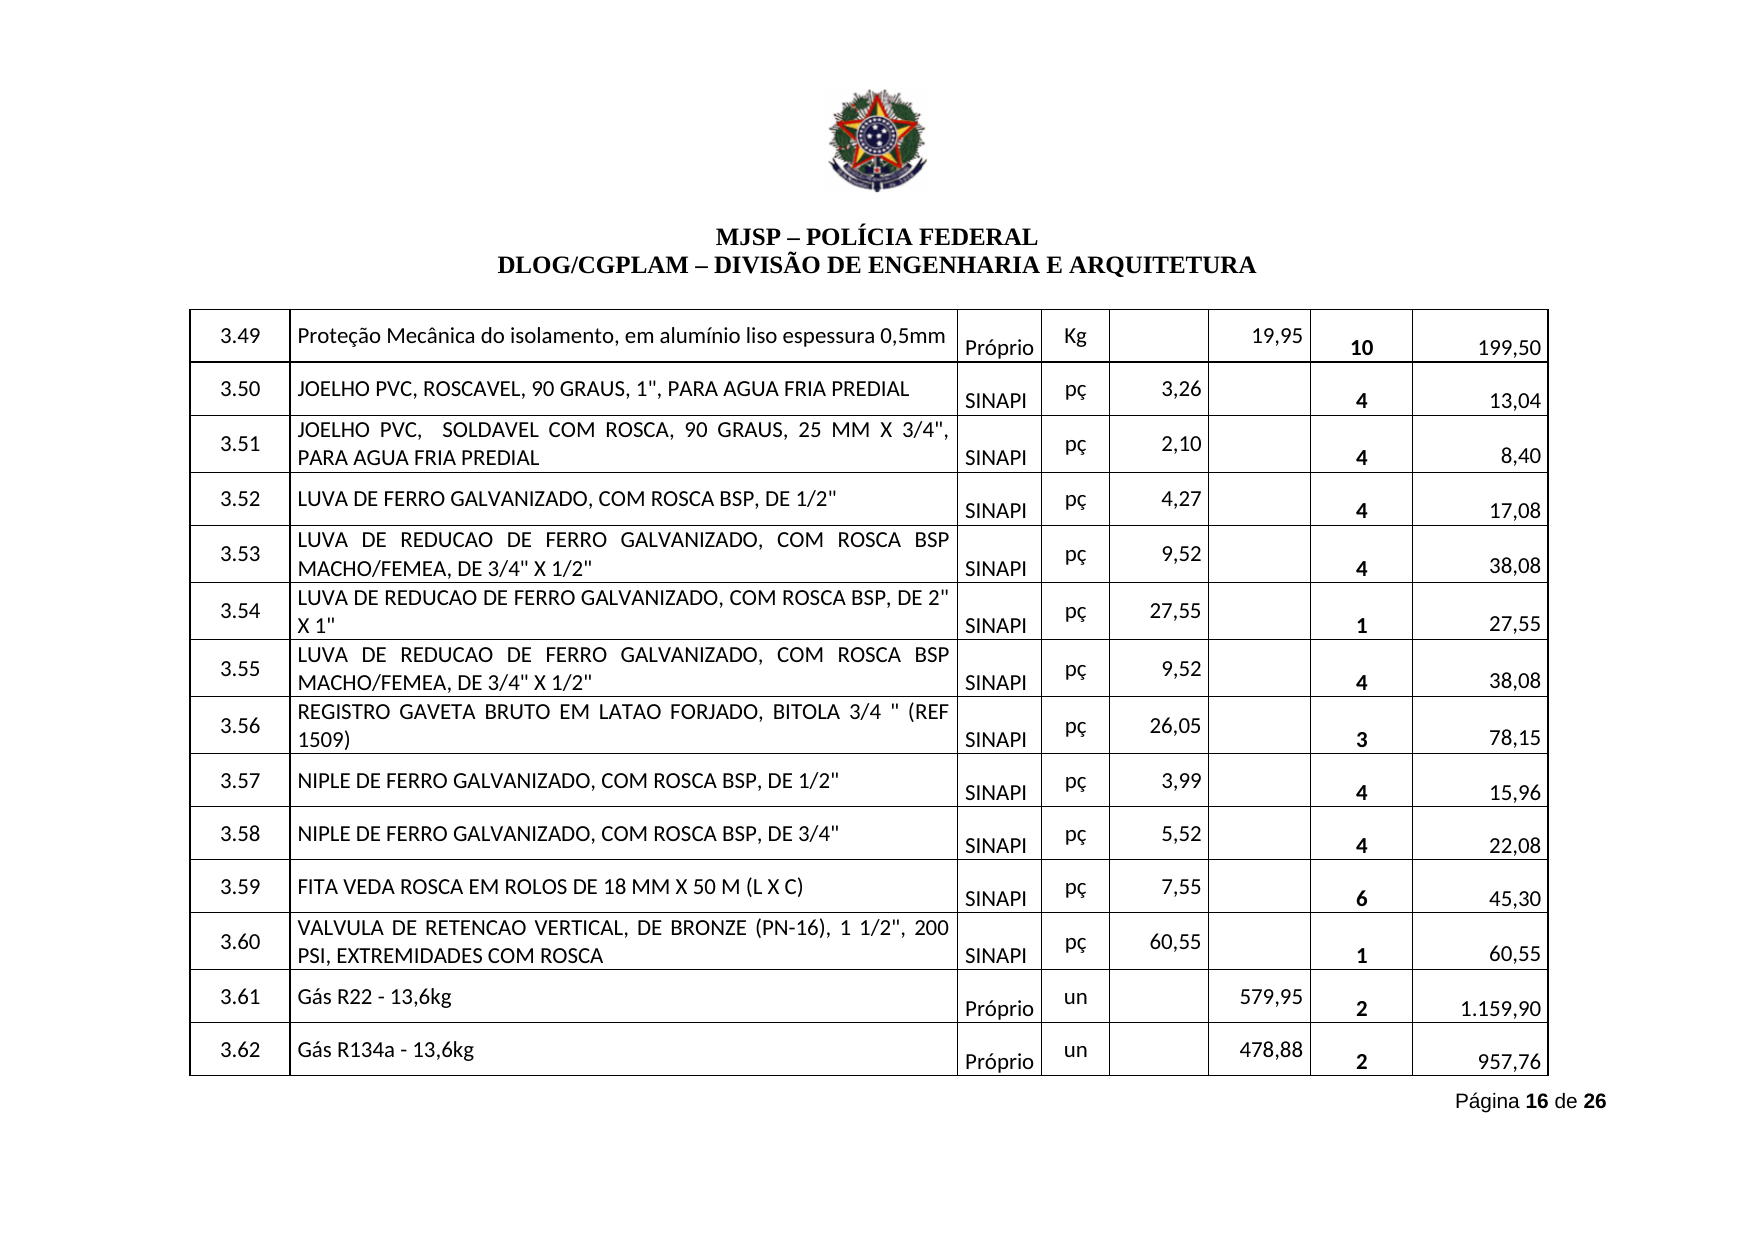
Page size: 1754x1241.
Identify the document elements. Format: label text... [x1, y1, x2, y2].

table_cell LUVA DE FERRO GALVANIZADO, COM ROSCA BSP, DE 1/2" [291, 473, 957, 524]
table_cell 4 [1311, 363, 1412, 414]
table_cell REGISTRO GAVETA BRUTO EM LATAO FORJADO, BITOLA 3/4 " (REF 1509) [291, 697, 957, 753]
table_cell 13,04 [1413, 363, 1547, 414]
table_cell 4 [1311, 416, 1412, 472]
table_cell JOELHO PVC, SOLDAVEL COM ROSCA, 90 GRAUS, 25 MM X 3/4", PARA AGUA FRIA PREDIAL [291, 416, 957, 472]
table_cell 3 [1311, 697, 1412, 753]
table_cell FITA VEDA ROSCA EM ROLOS DE 18 MM X 50 M (L X C) [291, 860, 957, 912]
table_cell 6 [1311, 860, 1412, 912]
table_cell [1209, 697, 1310, 753]
table_cell 3.62 [191, 1023, 289, 1075]
table_cell 7,55 [1110, 860, 1208, 912]
table_cell 3,99 [1110, 754, 1208, 806]
table_cell [1209, 583, 1310, 639]
table_cell SINAPI [958, 913, 1041, 969]
table_cell 3.50 [191, 363, 289, 414]
table_cell pç [1042, 807, 1109, 859]
table_cell SINAPI [958, 640, 1041, 696]
table_cell pç [1042, 363, 1109, 414]
table_cell 3.51 [191, 416, 289, 472]
table_cell pç [1042, 640, 1109, 696]
table_cell [1209, 640, 1310, 696]
table_cell 1.159,90 [1413, 970, 1547, 1022]
table_cell SINAPI [958, 363, 1041, 414]
table_cell pç [1042, 473, 1109, 524]
table_cell Kg [1042, 310, 1109, 361]
table_cell 27,55 [1413, 583, 1547, 639]
table_cell [1209, 860, 1310, 912]
table_cell SINAPI [958, 807, 1041, 859]
table_cell un [1042, 1023, 1109, 1075]
table_cell 4 [1311, 526, 1412, 582]
table_cell Próprio [958, 970, 1041, 1022]
table_cell 1 [1311, 913, 1412, 969]
table_cell 9,52 [1110, 526, 1208, 582]
table_cell [1209, 473, 1310, 524]
table_cell LUVA DE REDUCAO DE FERRO GALVANIZADO, COM ROSCA BSP, DE 2" X 1" [291, 583, 957, 639]
table_cell 38,08 [1413, 640, 1547, 696]
table_cell 4 [1311, 807, 1412, 859]
table_cell [1209, 526, 1310, 582]
table_cell 26,05 [1110, 697, 1208, 753]
table_cell pç [1042, 913, 1109, 969]
table_cell 60,55 [1110, 913, 1208, 969]
table_cell 478,88 [1209, 1023, 1310, 1075]
table_cell 4 [1311, 754, 1412, 806]
table_cell 3.55 [191, 640, 289, 696]
table_cell 957,76 [1413, 1023, 1547, 1075]
table_cell 19,95 [1209, 310, 1310, 361]
table_cell NIPLE DE FERRO GALVANIZADO, COM ROSCA BSP, DE 1/2" [291, 754, 957, 806]
table_cell Gás R22 - 13,6kg [291, 970, 957, 1022]
table_cell 10 [1311, 310, 1412, 361]
table_cell 15,96 [1413, 754, 1547, 806]
table_cell 2 [1311, 1023, 1412, 1075]
table_cell 3.49 [191, 310, 289, 361]
table_cell SINAPI [958, 583, 1041, 639]
table_cell 4 [1311, 473, 1412, 524]
table_cell Gás R134a - 13,6kg [291, 1023, 957, 1075]
table_cell 1 [1311, 583, 1412, 639]
table_cell 60,55 [1413, 913, 1547, 969]
table_cell JOELHO PVC, ROSCAVEL, 90 GRAUS, 1", PARA AGUA FRIA PREDIAL [291, 363, 957, 414]
table_cell 22,08 [1413, 807, 1547, 859]
table_cell pç [1042, 860, 1109, 912]
table_cell [1209, 913, 1310, 969]
table_cell SINAPI [958, 526, 1041, 582]
table_cell 3.57 [191, 754, 289, 806]
table_cell LUVA DE REDUCAO DE FERRO GALVANIZADO, COM ROSCA BSP MACHO/FEMEA, DE 3/4" X 1/2" [291, 640, 957, 696]
table_cell Próprio [958, 310, 1041, 361]
table_cell Próprio [958, 1023, 1041, 1075]
table_cell 3.61 [191, 970, 289, 1022]
table_cell 3.53 [191, 526, 289, 582]
table_cell SINAPI [958, 416, 1041, 472]
table_cell 3.56 [191, 697, 289, 753]
table_cell SINAPI [958, 697, 1041, 753]
table_cell [1209, 807, 1310, 859]
table_cell 3.52 [191, 473, 289, 524]
table_cell 8,40 [1413, 416, 1547, 472]
table_cell 199,50 [1413, 310, 1547, 361]
table_cell 4,27 [1110, 473, 1208, 524]
table_cell LUVA DE REDUCAO DE FERRO GALVANIZADO, COM ROSCA BSP MACHO/FEMEA, DE 3/4" X 1/2" [291, 526, 957, 582]
table_cell 17,08 [1413, 473, 1547, 524]
table_cell 2 [1311, 970, 1412, 1022]
table_cell 27,55 [1110, 583, 1208, 639]
table_cell VALVULA DE RETENCAO VERTICAL, DE BRONZE (PN-16), 1 1/2", 200 PSI, EXTREMIDADES COM ROSCA [291, 913, 957, 969]
table_cell un [1042, 970, 1109, 1022]
table_cell SINAPI [958, 473, 1041, 524]
table_cell [1209, 754, 1310, 806]
table_cell 3.54 [191, 583, 289, 639]
table_cell 579,95 [1209, 970, 1310, 1022]
table_cell [1209, 416, 1310, 472]
table_cell Proteção Mecânica do isolamento, em alumínio liso espessura 0,5mm [291, 310, 957, 361]
table_cell [1110, 310, 1208, 361]
table_cell pç [1042, 583, 1109, 639]
table_cell 78,15 [1413, 697, 1547, 753]
table_cell NIPLE DE FERRO GALVANIZADO, COM ROSCA BSP, DE 3/4" [291, 807, 957, 859]
table_cell 3.59 [191, 860, 289, 912]
table_cell [1110, 1023, 1208, 1075]
table_cell 3.58 [191, 807, 289, 859]
table_cell 4 [1311, 640, 1412, 696]
table_cell pç [1042, 416, 1109, 472]
table_cell 5,52 [1110, 807, 1208, 859]
table_cell pç [1042, 526, 1109, 582]
table_cell [1110, 970, 1208, 1022]
table_cell pç [1042, 697, 1109, 753]
table_cell 38,08 [1413, 526, 1547, 582]
table_cell 3.60 [191, 913, 289, 969]
table_cell 3,26 [1110, 363, 1208, 414]
table_cell SINAPI [958, 754, 1041, 806]
table_cell 45,30 [1413, 860, 1547, 912]
table_cell 2,10 [1110, 416, 1208, 472]
table_cell pç [1042, 754, 1109, 806]
table_cell SINAPI [958, 860, 1041, 912]
table_cell 9,52 [1110, 640, 1208, 696]
table_cell [1209, 363, 1310, 414]
